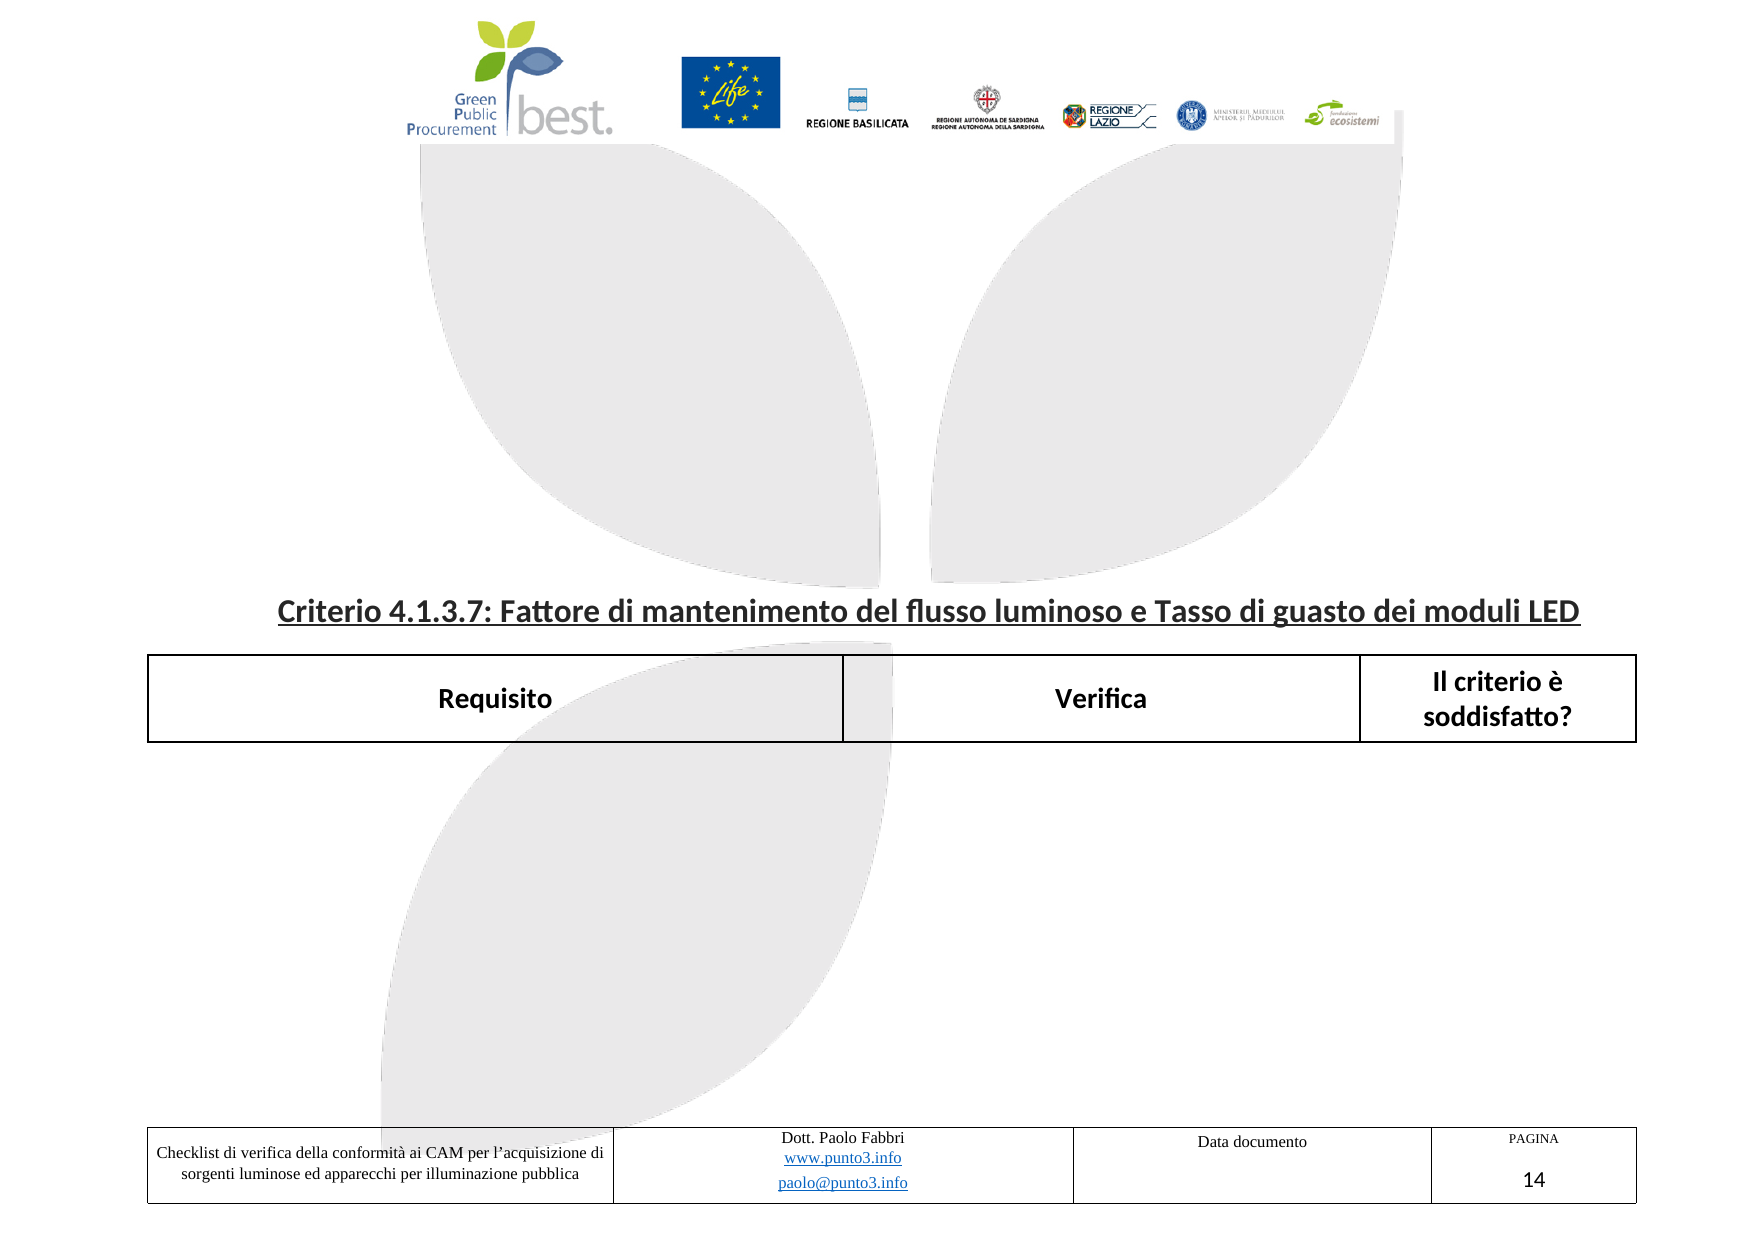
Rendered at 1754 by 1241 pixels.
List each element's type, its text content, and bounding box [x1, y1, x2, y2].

picture [380, 743, 1404, 1127]
picture [1074, 1128, 1404, 1155]
picture [380, 17, 1404, 565]
table_cell Requisito [149, 656, 842, 741]
picture [380, 1128, 613, 1155]
table_header Criterio 4.1.3.7: Fattore di mantenimento del flusso luminoso e Tasso di guasto dei moduli LED [148, 565, 1636, 654]
picture [614, 1128, 1073, 1155]
table_cell Il criterio è soddisfatto? [1361, 656, 1635, 741]
table_cell Verifica [844, 656, 1359, 741]
